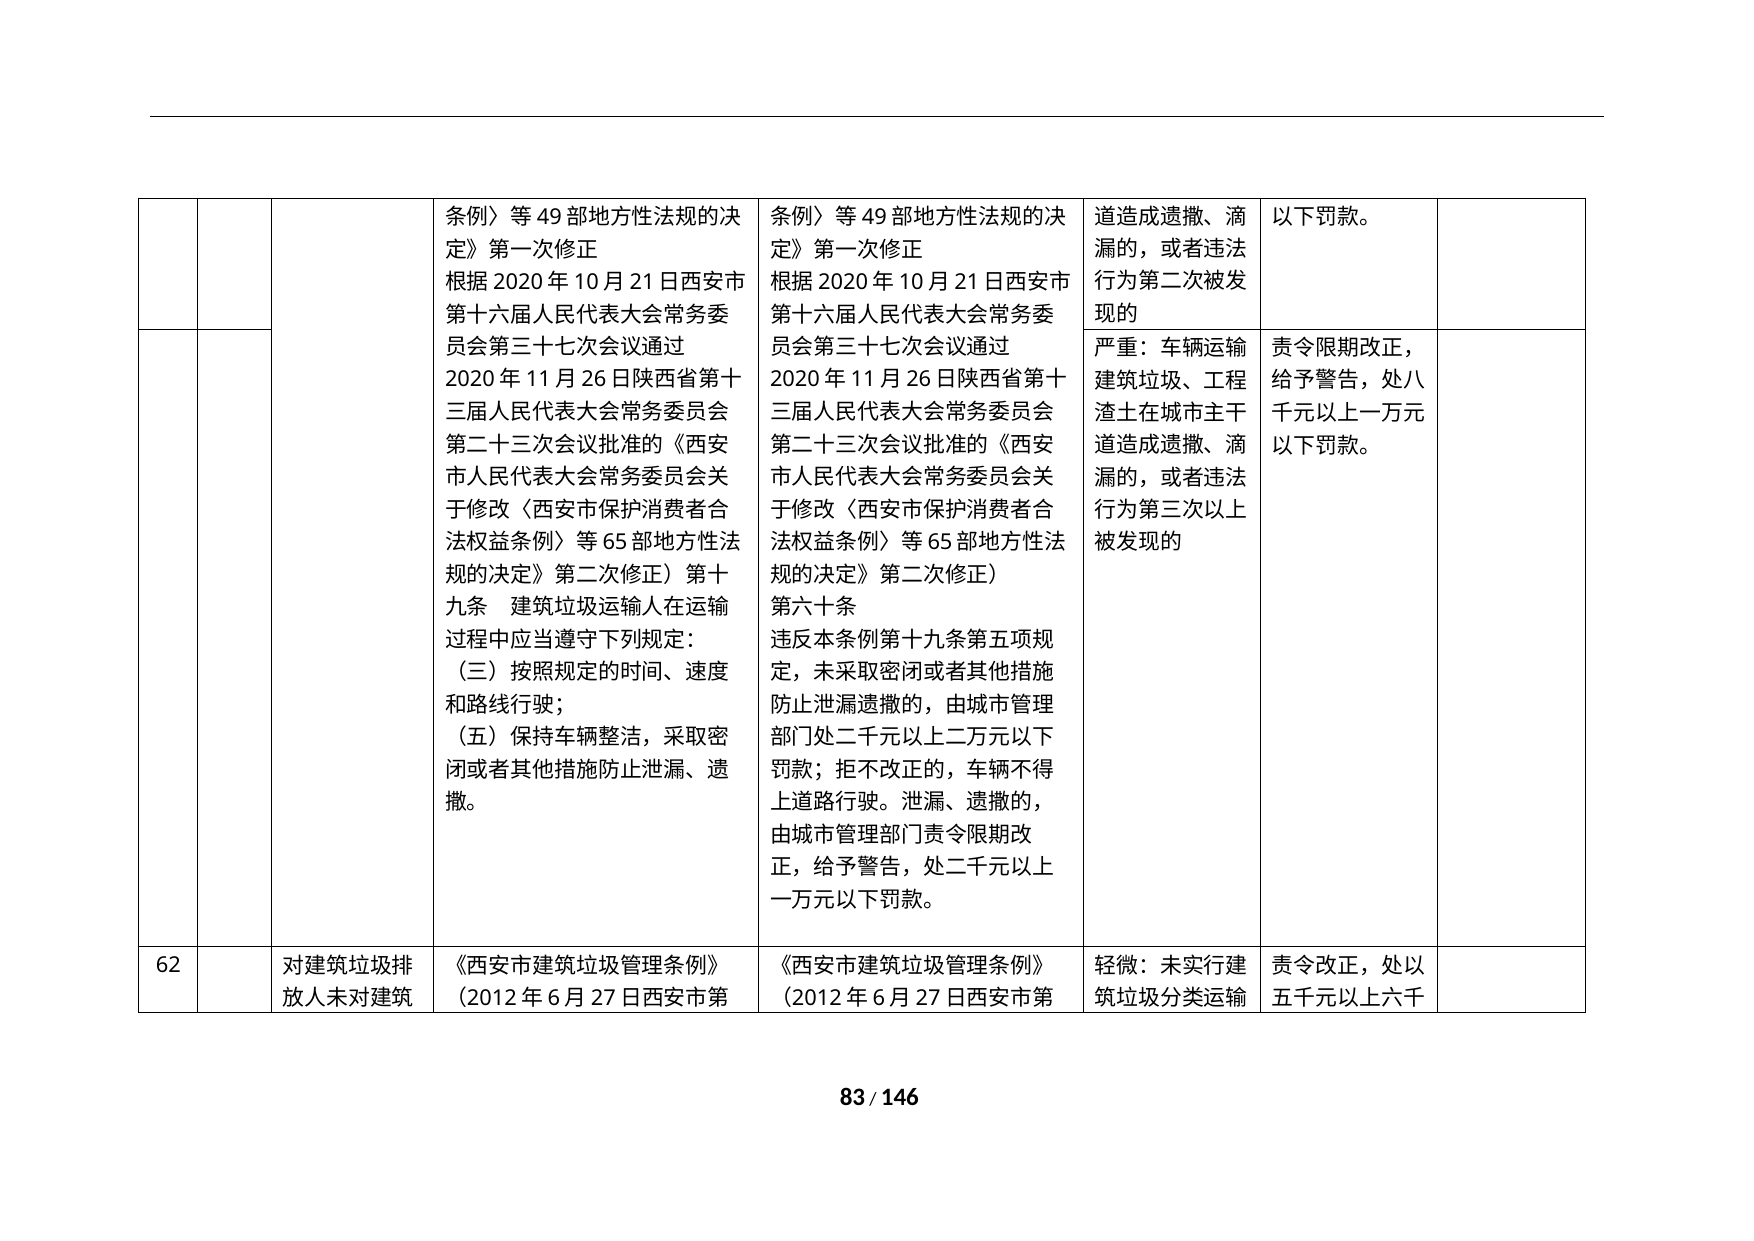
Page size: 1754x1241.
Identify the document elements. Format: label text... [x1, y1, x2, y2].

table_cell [1084, 947, 1260, 1012]
table_cell [139, 330, 197, 946]
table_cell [1084, 199, 1260, 329]
table_cell 严重：车辆运输建筑垃圾、工程渣土在城市主干道造成遗撒、滴漏的，或者违法行为第三次以上被发现的 [1084, 330, 1260, 946]
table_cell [1261, 947, 1437, 1012]
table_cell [759, 947, 1083, 1012]
table_cell [198, 947, 271, 1012]
table_cell [1438, 330, 1585, 946]
table_cell 责令限期改正，给予警告，处八千元以上一万元以下罚款。 [1261, 330, 1437, 946]
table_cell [272, 947, 433, 1012]
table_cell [1261, 199, 1437, 329]
table_cell [198, 330, 271, 946]
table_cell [434, 947, 758, 1012]
table_cell [1438, 947, 1585, 1012]
table_cell 62 [139, 947, 197, 1012]
